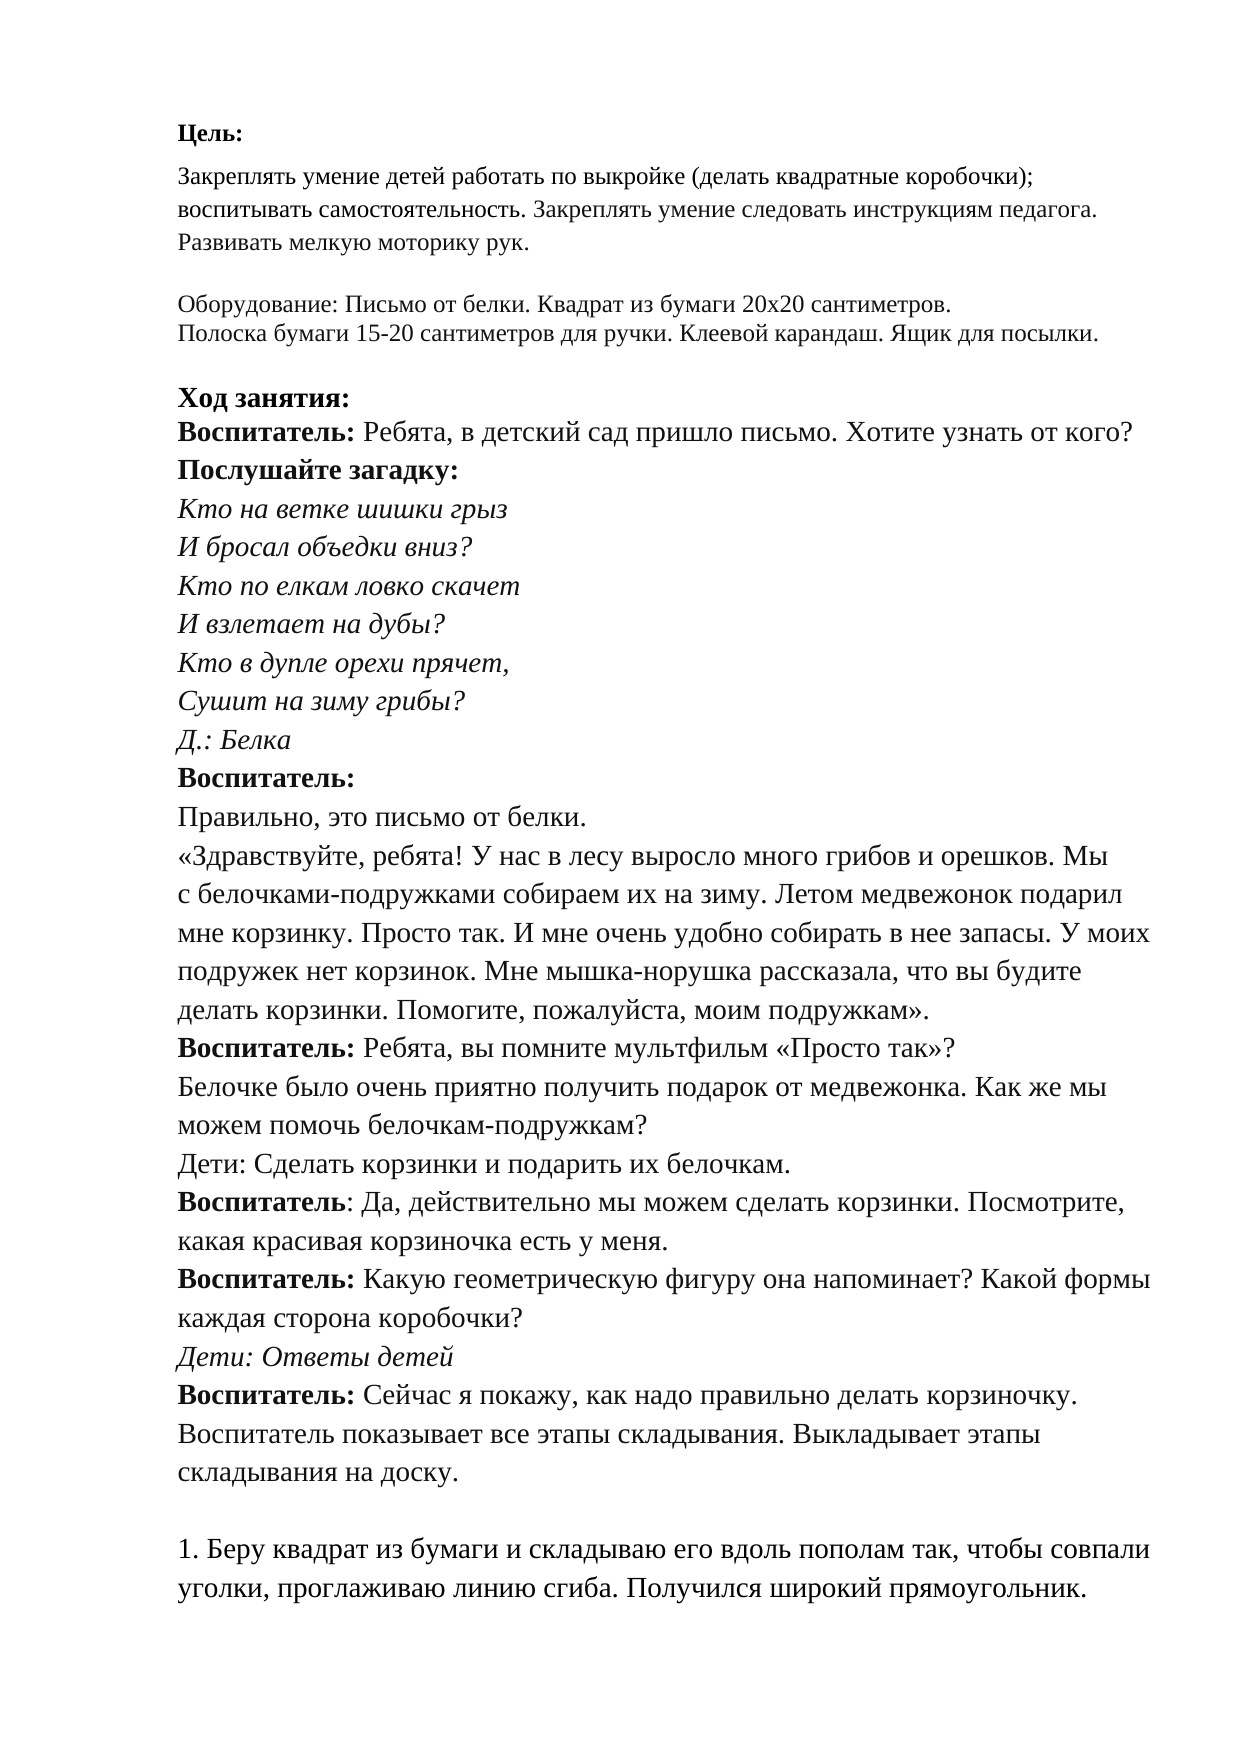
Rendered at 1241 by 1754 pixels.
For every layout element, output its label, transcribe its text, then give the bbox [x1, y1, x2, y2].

text 1. Беру квадрат из бумаги и складываю его вдоль пополам так, чтобы совпали уголки, проглаживаю линию сгиба. Получился широкий прямоугольник. [177, 1531, 1152, 1603]
text Воспитатель: Ребята, в детский сад пришло письмо. Хотите узнать от кого? [177, 414, 1152, 447]
text Правильно, это письмо от белки. [177, 799, 1152, 833]
text «Здравствуйте, ребята! У нас в лесу выросло много грибов и орешков. Мы с белочками-подружками собираем их на зиму. Летом медвежонок подарил мне корзинку. Просто так. И мне очень удобно собирать в нее запасы. У моих подружек нет корзинок. Мне мышка-норушка рассказала, что вы будите делать корзинки. Помогите, пожалуйста, моим подружкам». [177, 838, 1152, 1025]
text Воспитатель показывает все этапы складывания. Выкладывает этапы складывания на доску. [177, 1416, 1152, 1488]
text Закреплять умение детей работать по выкройке (делать квадратные коробочки); воспитывать самостоятельность. Закреплять умение следовать инструкциям педагога. [177, 161, 1152, 223]
text Ход занятия: [177, 380, 1152, 414]
text Развивать мелкую моторику рук. [177, 227, 1152, 256]
text Воспитатель: Сейчас я покажу, как надо правильно делать корзиночку. [177, 1377, 1152, 1411]
text Кто по елкам ловко скачет [177, 568, 1152, 601]
text Оборудование: Письмо от белки. Квадрат из бумаги 20х20 сантиметров. Полоска бумаги 15-20 сантиметров для ручки. Клеевой карандаш. Ящик для посылки. [177, 289, 1152, 347]
text Белочке было очень приятно получить подарок от медвежонка. Как же мы можем помочь белочкам-подружкам? [177, 1069, 1152, 1141]
text Послушайте загадку: [177, 452, 1152, 486]
text Дети: Ответы детей [177, 1339, 1152, 1372]
text Воспитатель: Да, действительно мы можем сделать корзинки. Посмотрите, какая красивая корзиночка есть у меня. [177, 1184, 1152, 1257]
text Цель: [177, 118, 1152, 147]
text Воспитатель: Какую геометрическую фигуру она напоминает? Какой формы каждая сторона коробочки? [177, 1262, 1152, 1334]
text И взлетает на дубы? [177, 606, 1152, 640]
text Кто на ветке шишки грыз [177, 491, 1152, 524]
text Сушит на зиму грибы? [177, 683, 1152, 717]
text Дети: Сделать корзинки и подарить их белочкам. [177, 1146, 1152, 1179]
text Д.: Белка [177, 722, 1152, 756]
text Кто в дупле орехи прячет, [177, 645, 1152, 678]
text И бросал объедки вниз? [177, 529, 1152, 563]
text Воспитатель: Ребята, вы помните мультфильм «Просто так»? [177, 1030, 1152, 1064]
text Воспитатель: [177, 761, 1152, 794]
